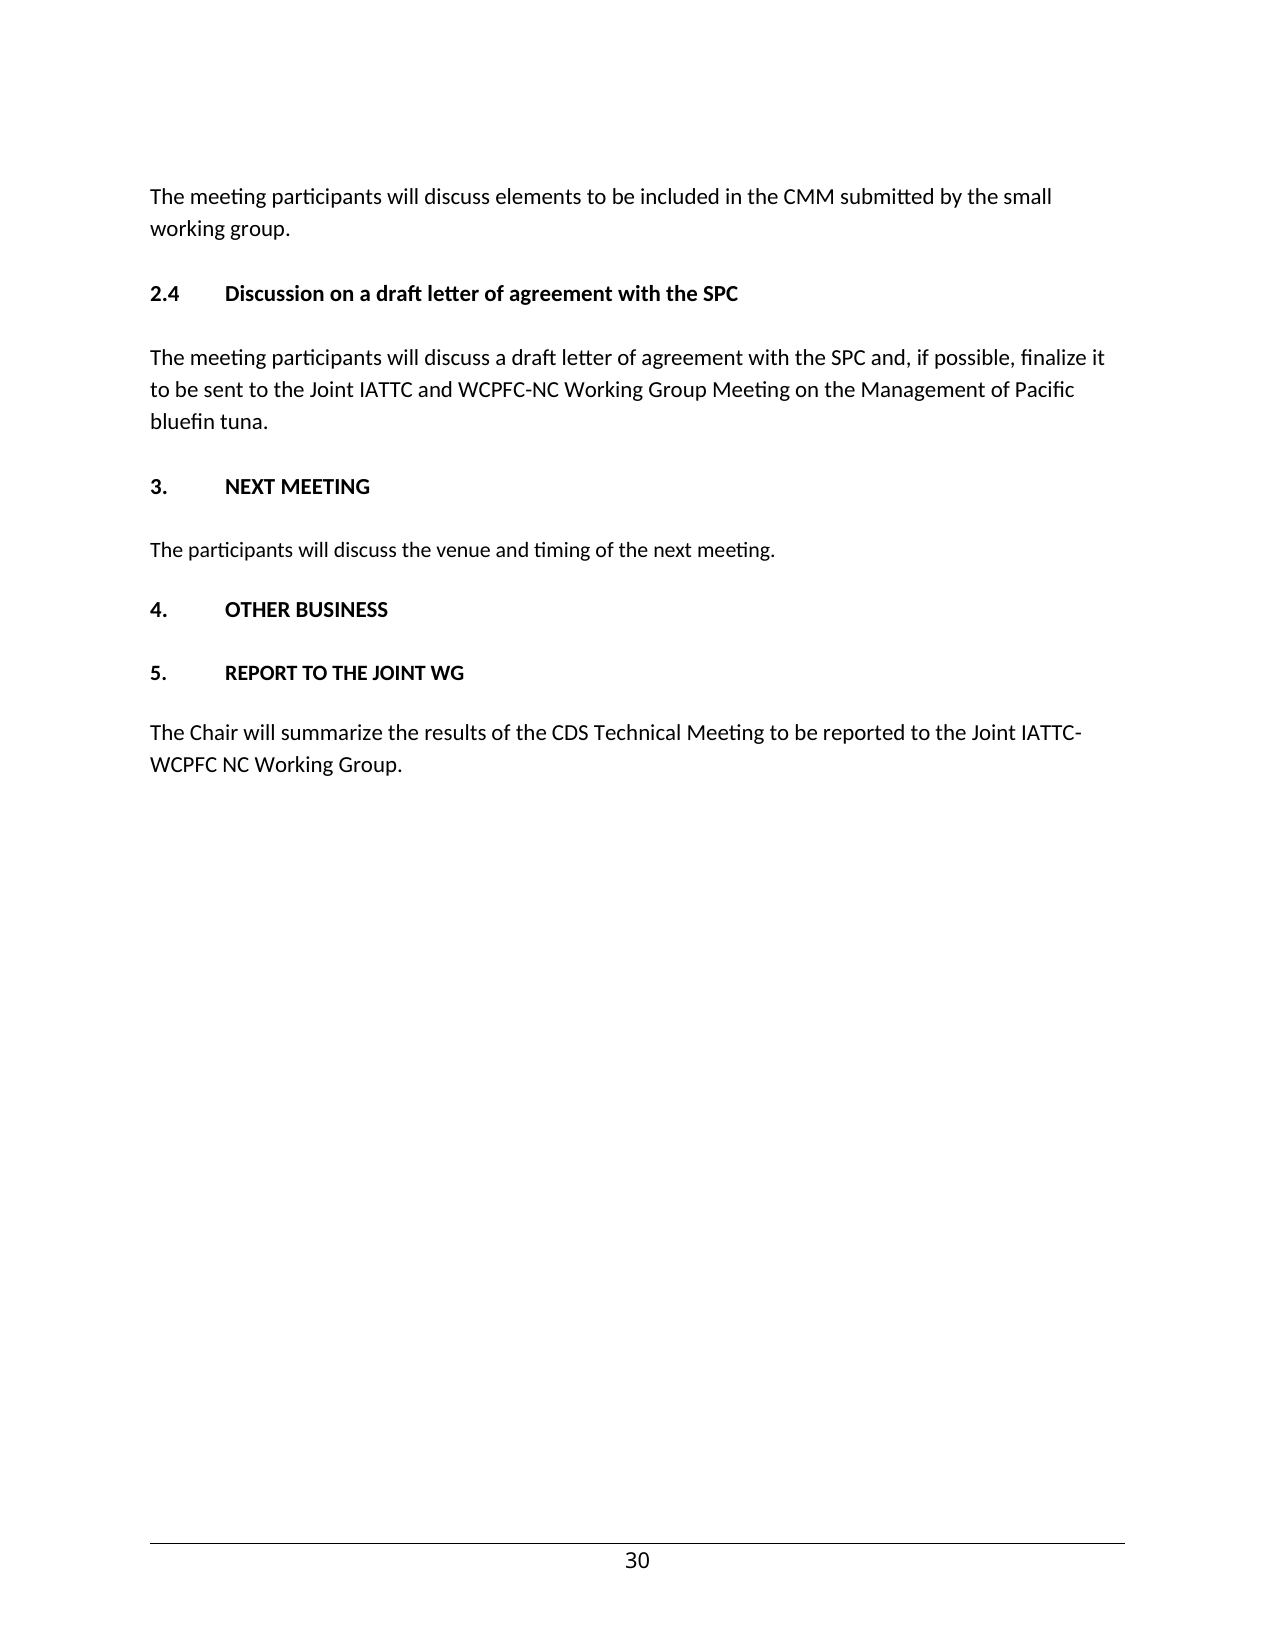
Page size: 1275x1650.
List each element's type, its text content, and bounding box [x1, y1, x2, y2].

text 4. OTHER BUSINESS [150, 595, 1125, 623]
text The Chair will summarize the results of the CDS Technical Meeting to be reported to the Joint IATTC-WCPFC NC Working Group. [150, 718, 1125, 778]
text The meeting participants will discuss elements to be included in the CMM submitted by the small working group. [150, 182, 1125, 242]
text The meeting participants will discuss a draft letter of agreement with the SPC and, if possible, finalize it to be sent to the Joint IATTC and WCPFC-NC Working Group Meeting on the Management of Pacific bluefin tuna. [150, 343, 1125, 436]
text 2.4 Discussion on a draft letter of agreement with the SPC [150, 279, 1125, 307]
text 5. REPORT TO THE JOINT WG [150, 659, 1125, 686]
text The participants will discuss the venue and timing of the next meeting. [150, 536, 1125, 563]
text 3. NEXT MEETING [150, 472, 1125, 500]
